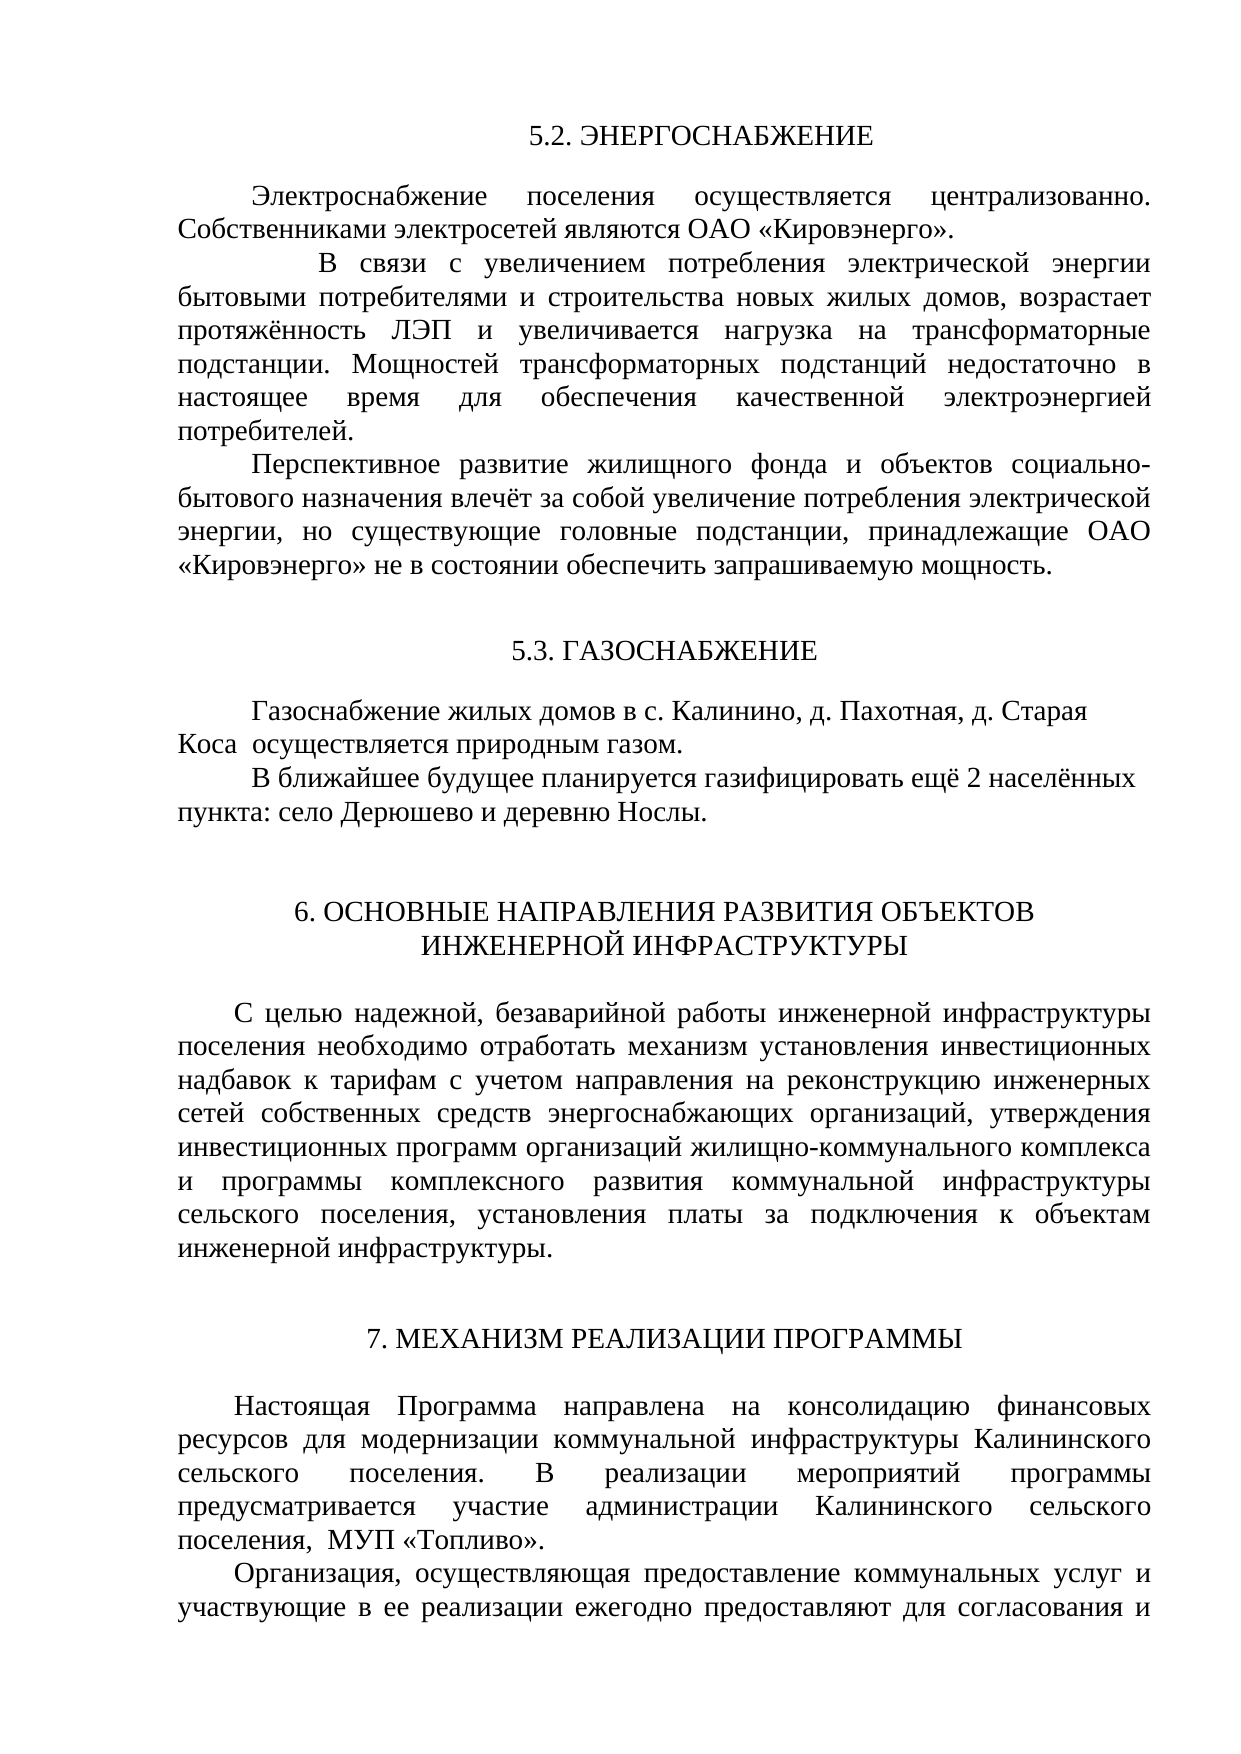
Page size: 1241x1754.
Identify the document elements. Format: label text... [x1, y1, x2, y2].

text Перспективное развитие жилищного фонда и объектов социально-бытового назначения влечёт за собой увеличение потребления электрической энергии, но существующие головные подстанции, принадлежащие ОАО «Кировэнерго» не в состоянии обеспечить запрашиваемую мощность. [177, 446, 1152, 581]
text 7. МЕХАНИЗМ РЕАЛИЗАЦИИ ПРОГРАММЫ [177, 1321, 1152, 1354]
text Электроснабжение поселения осуществляется централизованно. Собственниками электросетей являются ОАО «Кировэнерго». [177, 178, 1152, 245]
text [177, 1556, 1152, 1623]
text Газоснабжение жилых домов в с. Калинино, д. Пахотная, д. Старая Коса осуществляется природным газом. [177, 693, 1152, 760]
text 5.3. ГАЗОСНАБЖЕНИЕ [177, 633, 1152, 667]
text В ближайшее будущее планируется газифицировать ещё 2 населённых пункта: село Дерюшево и деревню Нослы. [177, 760, 1152, 827]
text Настоящая Программа направлена на консолидацию финансовых ресурсов для модернизации коммунальной инфраструктуры Калининского сельского поселения. В реализации мероприятий программы предусматривается участие администрации Калининского сельского поселения, МУП «Топливо». [177, 1388, 1152, 1556]
text 6. ОСНОВНЫЕ НАПРАВЛЕНИЯ РАЗВИТИЯ ОБЪЕКТОВ [177, 894, 1152, 928]
text С целью надежной, безаварийной работы инженерной инфраструктуры поселения необходимо отработать механизм установления инвестиционных надбавок к тарифам с учетом направления на реконструкцию инженерных сетей собственных средств энергоснабжающих организаций, утверждения инвестиционных программ организаций жилищно-коммунального комплекса и программы комплексного развития коммунальной инфраструктуры сельского поселения, установления платы за подключения к объектам инженерной инфраструктуры. [177, 995, 1152, 1263]
text 5.2. ЭНЕРГОСНАБЖЕНИЕ [177, 118, 1152, 152]
text В связи с увеличением потребления электрической энергии бытовыми потребителями и строительства новых жилых домов, возрастает протяжённость ЛЭП и увеличивается нагрузка на трансформаторные подстанции. Мощностей трансформаторных подстанций недостаточно в настоящее время для обеспечения качественной электроэнергией потребителей. [177, 245, 1152, 446]
text ИНЖЕНЕРНОЙ ИНФРАСТРУКТУРЫ [177, 928, 1152, 961]
